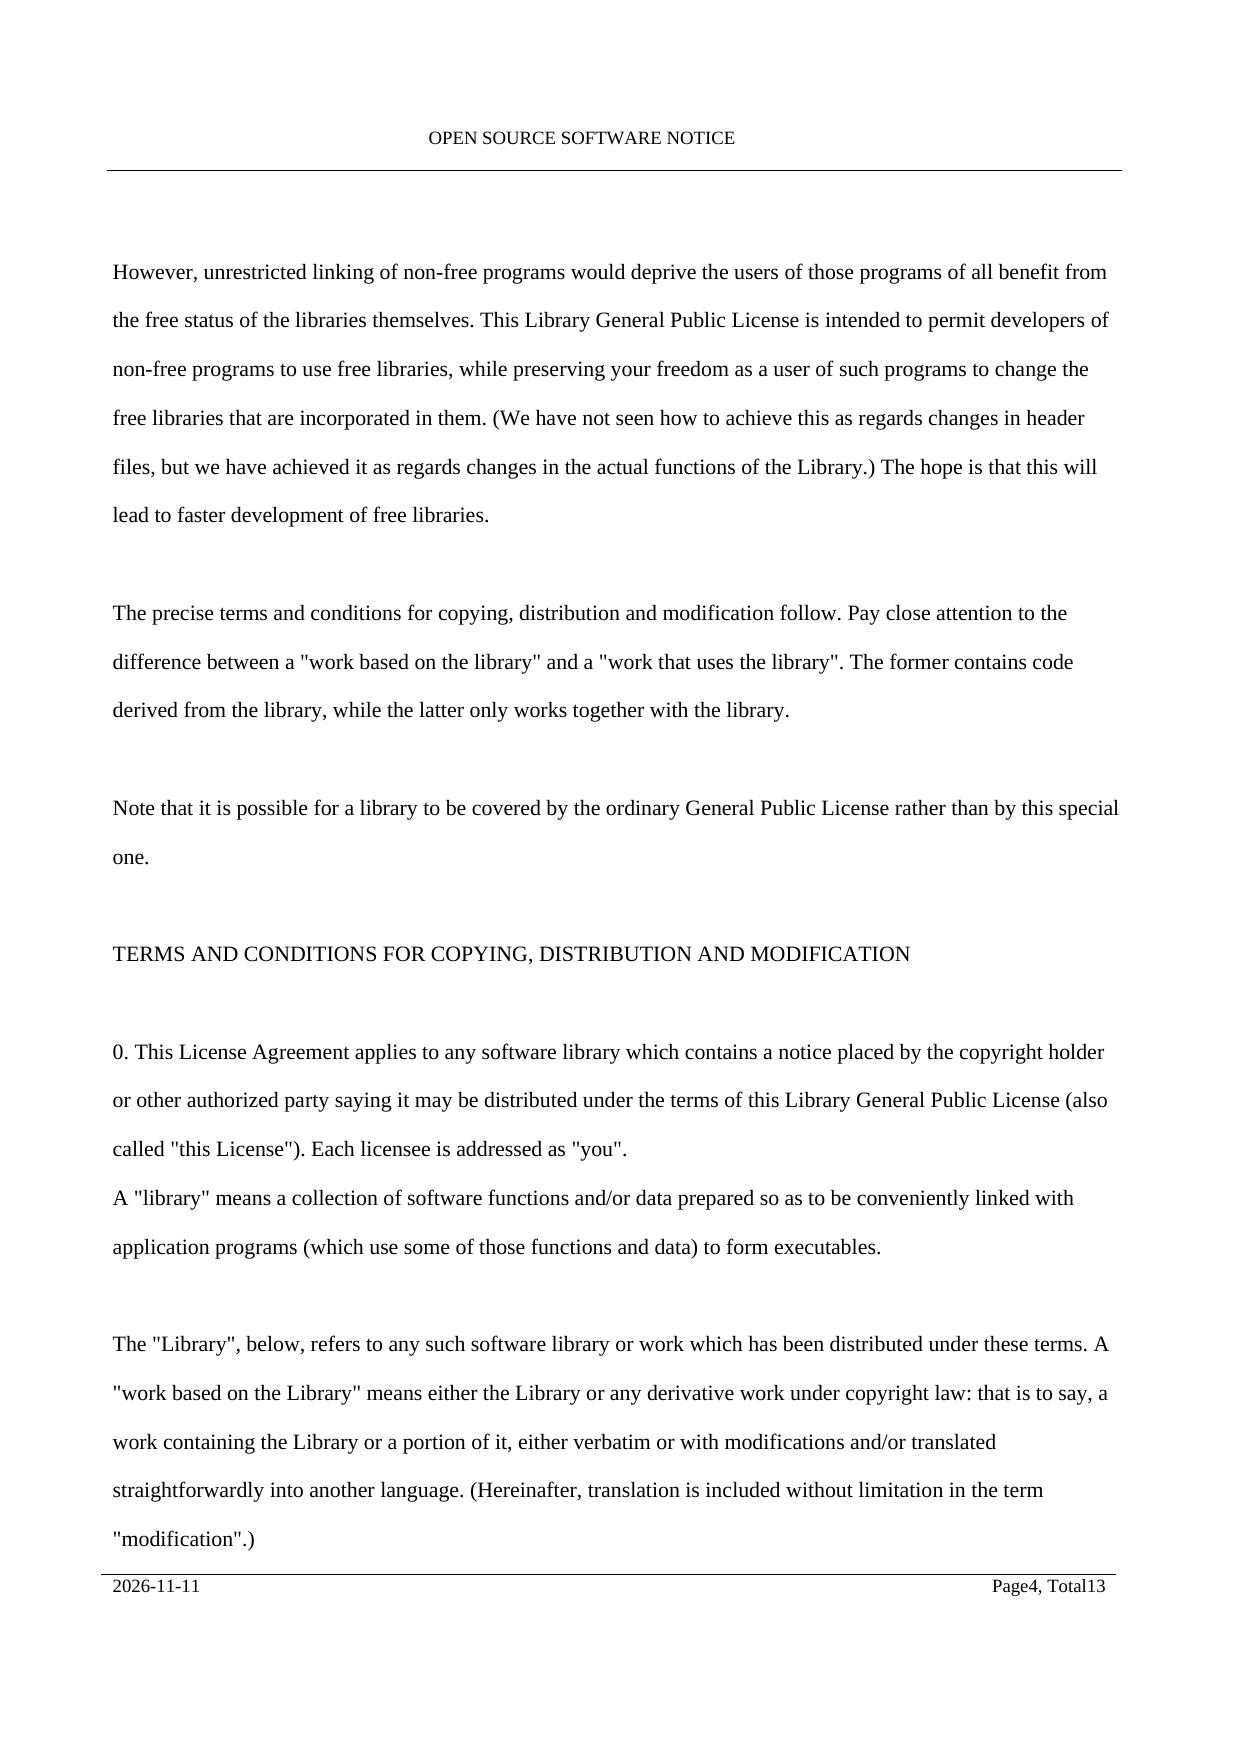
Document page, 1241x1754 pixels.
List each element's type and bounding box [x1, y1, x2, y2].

text [112, 206, 1128, 1555]
